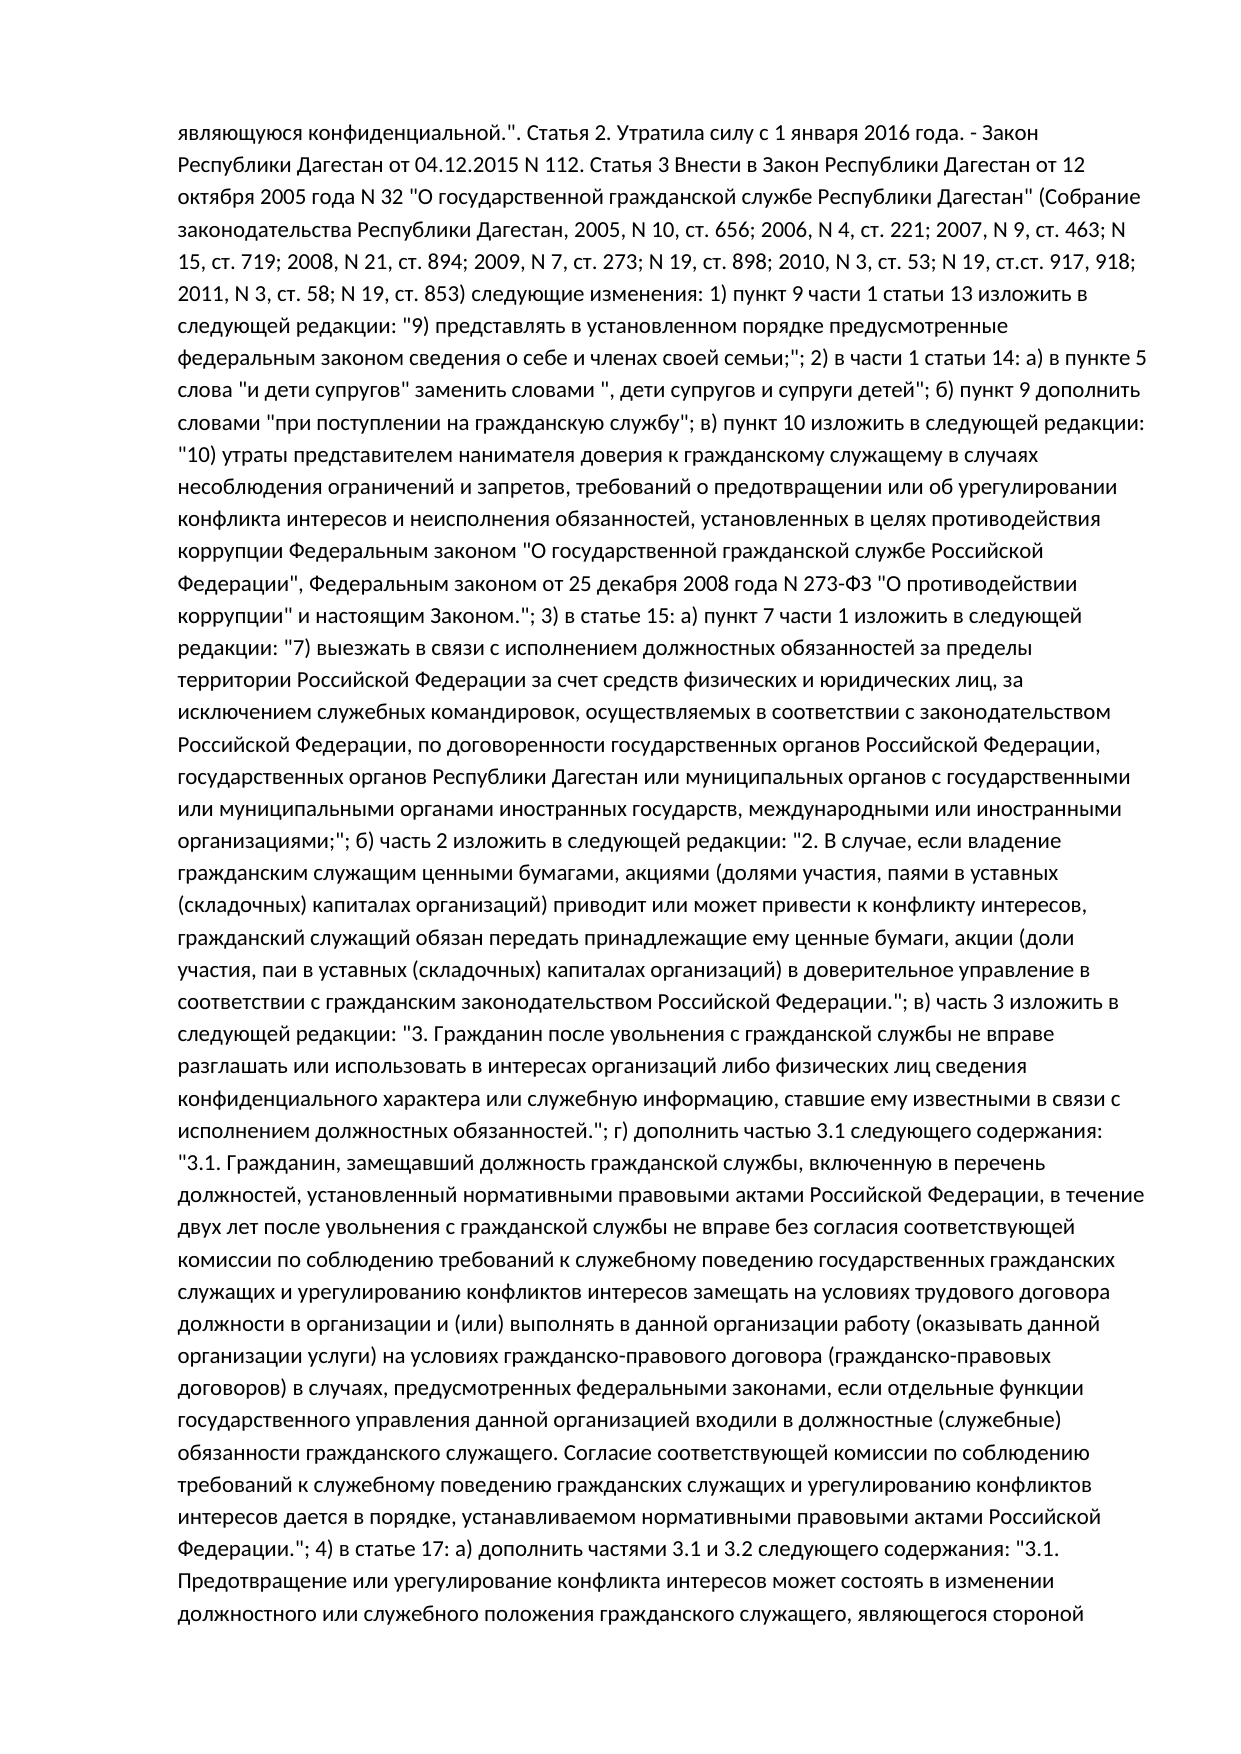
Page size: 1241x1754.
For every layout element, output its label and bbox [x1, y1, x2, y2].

text [177, 118, 1152, 1627]
